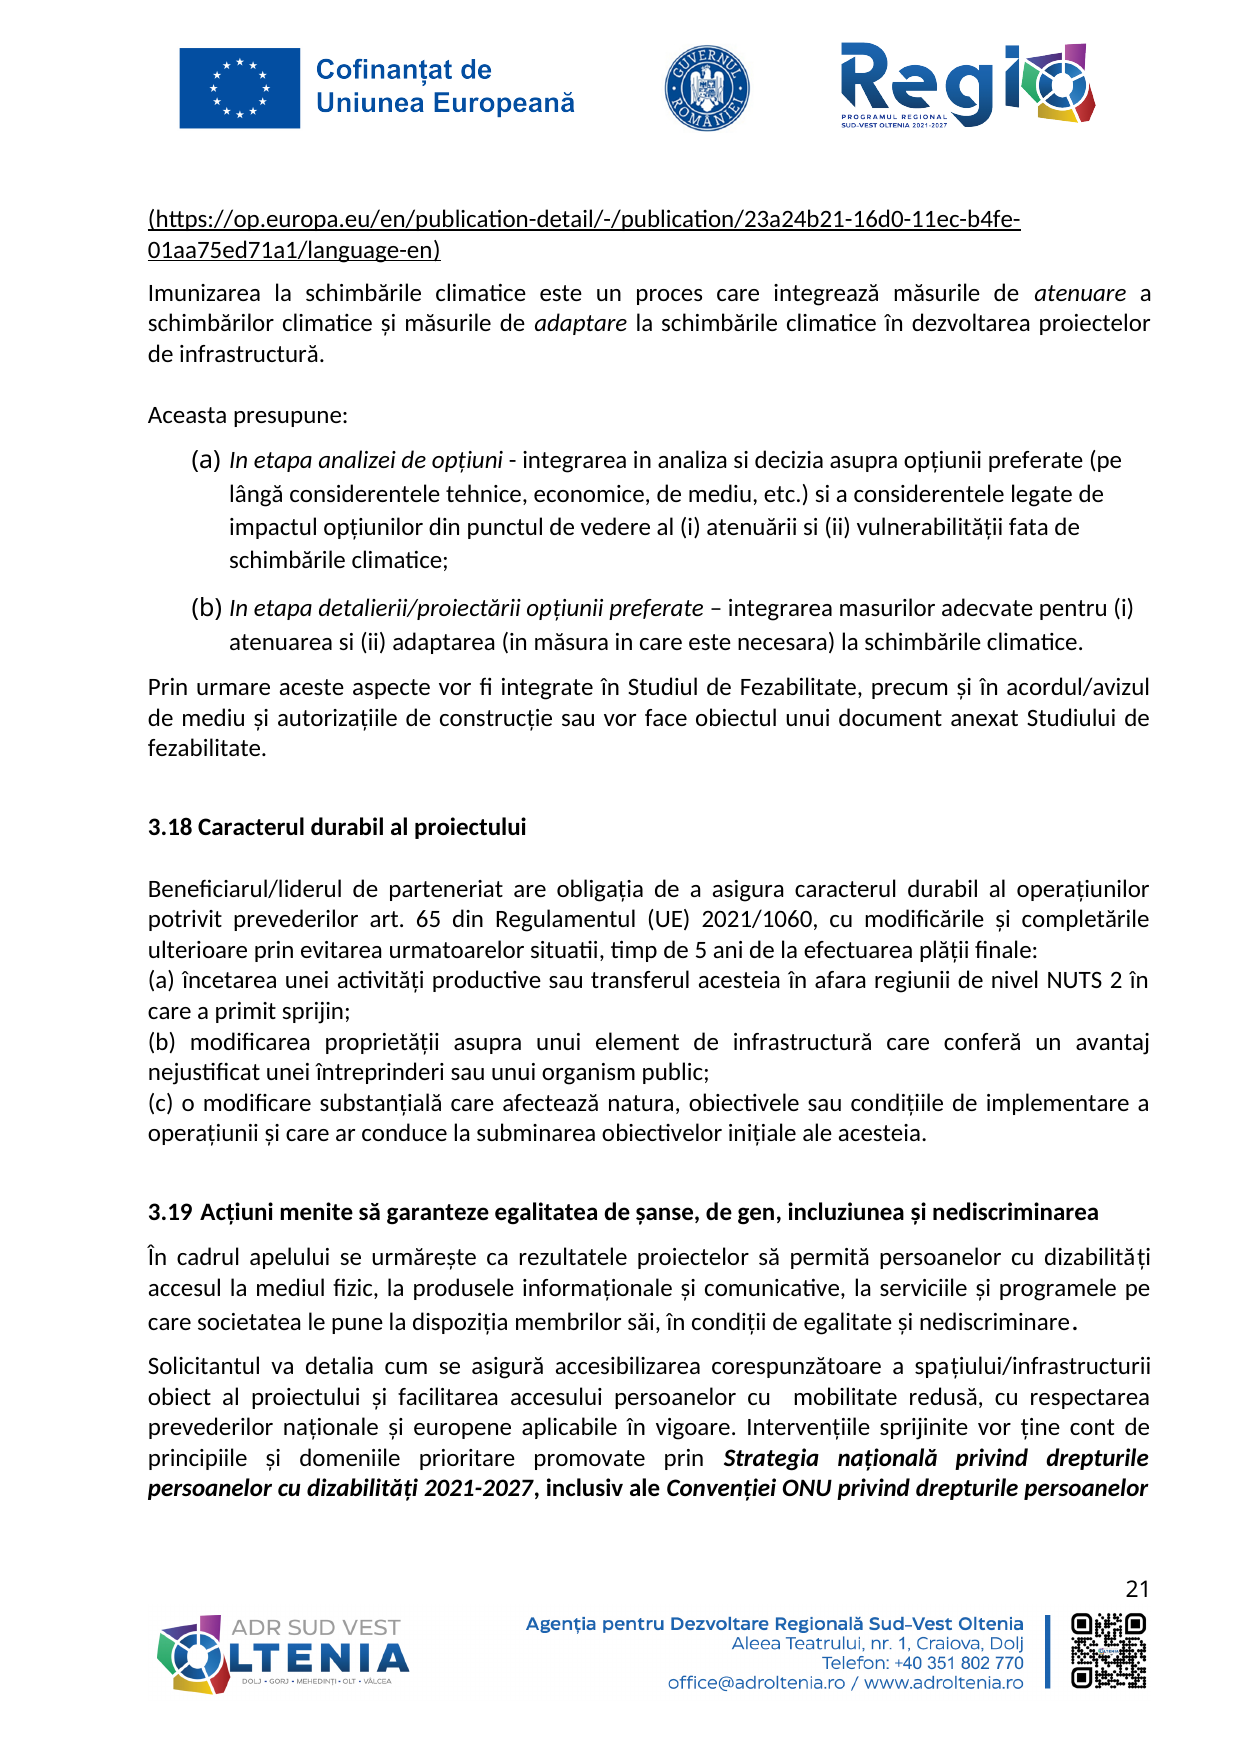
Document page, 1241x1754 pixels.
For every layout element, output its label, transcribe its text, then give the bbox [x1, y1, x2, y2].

text (a) încetarea unei activități productive sau transferul acesteia în afara regiunii de nivel NUTS 2 în care a primit sprijin; [148, 964, 1152, 1026]
picture [660, 43, 755, 133]
subtitle 3.18 Caracterul durabil al proiectului [148, 811, 1152, 842]
picture [839, 41, 1098, 131]
list In etapa analizei de opțiuni - integrarea in analiza si decizia asupra opțiunii preferate (pe lângă considerentele tehnice, economice, de mediu, etc.) si a considerentele legate de impactul opțiunilor din punctul de vedere al (i) atenuării si (ii) vulnerabilității fata de schimbările climatice; [191, 442, 1152, 575]
picture [147, 1604, 1151, 1701]
list Acțiuni menite să garanteze egalitatea de șanse, de gen, incluziunea și nediscriminarea [148, 1196, 1152, 1226]
text (b) modificarea proprietății asupra unui element de infrastructură care conferă un avantaj nejustificat unei întreprinderi sau unui organism public; [148, 1026, 1152, 1087]
text Prin urmare aceste aspecte vor fi integrate în Studiul de Fezabilitate, precum și în acordul/avizul de mediu și autorizațiile de construcție sau vor face obiectul unui document anexat Studiului de fezabilitate. [148, 672, 1152, 763]
picture [174, 43, 577, 132]
text Imunizarea la schimbările climatice este un proces care integrează măsurile de atenuare a schimbărilor climatice și măsurile de adaptare la schimbările climatice în dezvoltarea proiectelor de infrastructură. [148, 277, 1152, 368]
text Aceasta presupune: [148, 399, 1152, 429]
text Beneficiarul/liderul de parteneriat are obligația de a asigura caracterul durabil al operațiunilor potrivit prevederilor art. 65 din Regulamentul (UE) 2021/1060, cu modificările și completările ulterioare prin evitarea urmatoarelor situatii, timp de 5 ani de la efectuarea plății finale: [148, 873, 1152, 964]
list In etapa detalierii/proiectării opțiunii preferate – integrarea masurilor adecvate pentru (i) atenuarea si (ii) adaptarea (in măsura in care este necesara) la schimbările climatice. [191, 590, 1152, 657]
text (c) o modificare substanțială care afectează natura, obiectivele sau condițiile de implementare a operațiunii și care ar conduce la subminarea obiectivelor inițiale ale acesteia. [148, 1087, 1152, 1148]
text În cadrul apelului se urmărește ca rezultatele proiectelor să permită persoanelor cu dizabilităţi accesul la mediul fizic, la produsele informaționale și comunicative, la serviciile și programele pe care societatea le pune la dispoziția membrilor săi, în condiții de egalitate și nediscriminare. [148, 1241, 1152, 1338]
